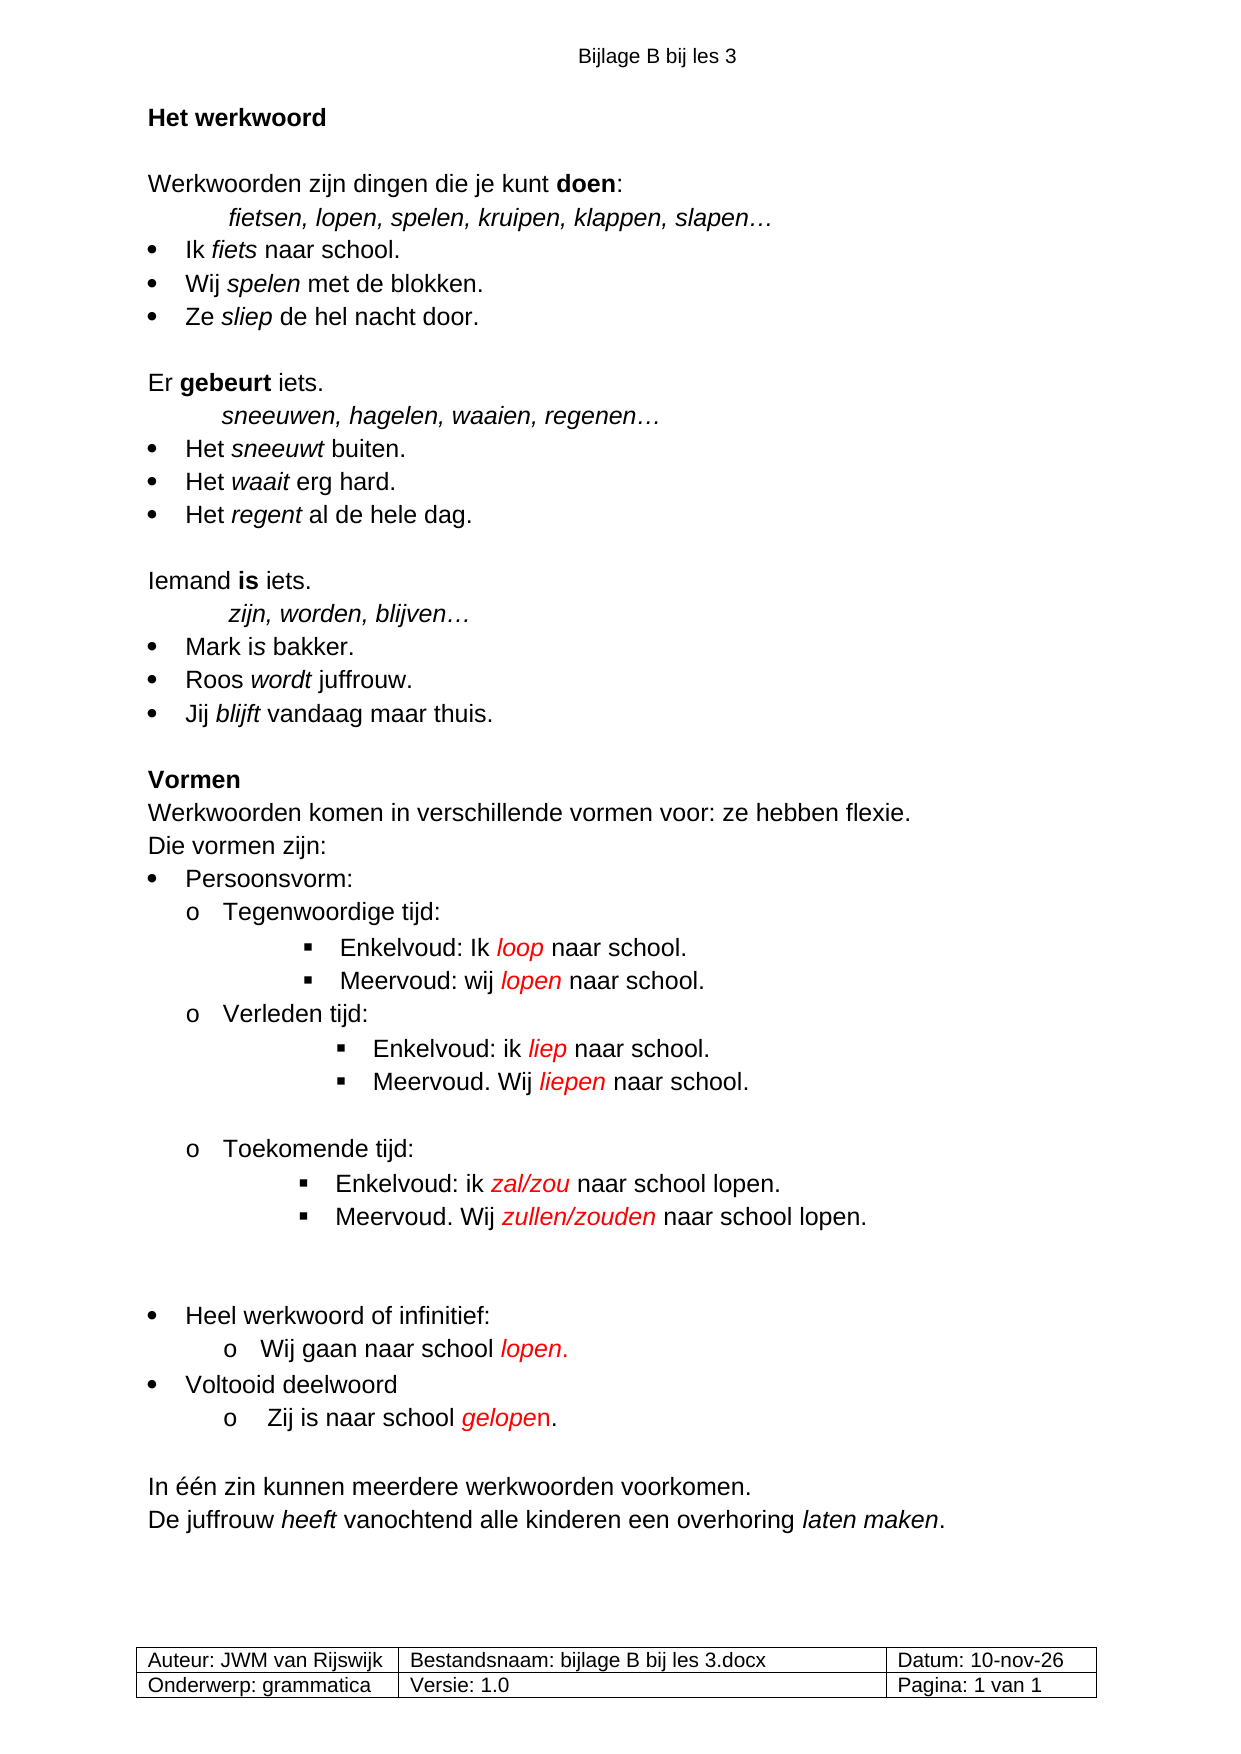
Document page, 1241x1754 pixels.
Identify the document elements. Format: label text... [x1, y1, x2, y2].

list Mark is bakker. [148, 632, 1167, 661]
list Het waait erg hard. [148, 467, 1167, 496]
text Het werkwoord [148, 103, 1167, 132]
list Roos wordt juffrouw. [148, 666, 1167, 694]
list Ik fiets naar school. [148, 236, 1167, 264]
text Werkwoorden zijn dingen die je kunt doen: [148, 169, 1167, 198]
list Verleden tijd: [185, 999, 1167, 1030]
list Persoonsvorm: [148, 864, 1167, 893]
list Voltooid deelwoord [148, 1370, 1167, 1399]
list Enkelvoud: ik liep naar school. [335, 1034, 1167, 1063]
text sneeuwen, hagelen, waaien, regenen… [148, 401, 1167, 430]
list Tegenwoordige tijd: [185, 897, 1167, 928]
text In één zin kunnen meerdere werkwoorden voorkomen. [148, 1472, 1167, 1500]
list Meervoud. Wij zullen/zouden naar school lopen. [298, 1202, 1167, 1231]
text fietsen, lopen, spelen, kruipen, klappen, slapen… [148, 202, 1167, 231]
list Het regent al de hele dag. [148, 500, 1167, 529]
list Jij blijft vandaag maar thuis. [148, 699, 1167, 727]
list Enkelvoud: Ik loop naar school. [302, 932, 1167, 961]
list Meervoud. Wij liepen naar school. [335, 1067, 1167, 1096]
text Er gebeurt iets. [148, 368, 1167, 397]
text Iemand is iets. [148, 566, 1167, 595]
list Zij is naar school gelopen. [223, 1403, 1167, 1434]
list Enkelvoud: ik zal/zou naar school lopen. [298, 1169, 1167, 1198]
text zijn, worden, blijven… [148, 599, 1167, 628]
text Die vormen zijn: [148, 831, 1167, 859]
text Werkwoorden komen in verschillende vormen voor: ze hebben flexie. [148, 798, 1167, 827]
list Toekomende tijd: [185, 1133, 1167, 1164]
text Vormen [148, 765, 1167, 793]
list Het sneeuwt buiten. [148, 434, 1167, 463]
list Meervoud: wij lopen naar school. [302, 966, 1167, 994]
list Ze sliep de hel nacht door. [148, 302, 1167, 331]
text De juffrouw heeft vanochtend alle kinderen een overhoring laten maken. [148, 1505, 1167, 1533]
list Heel werkwoord of infinitief: [148, 1301, 1167, 1330]
list Wij spelen met de blokken. [148, 269, 1167, 297]
list Wij gaan naar school lopen. [223, 1334, 1167, 1365]
